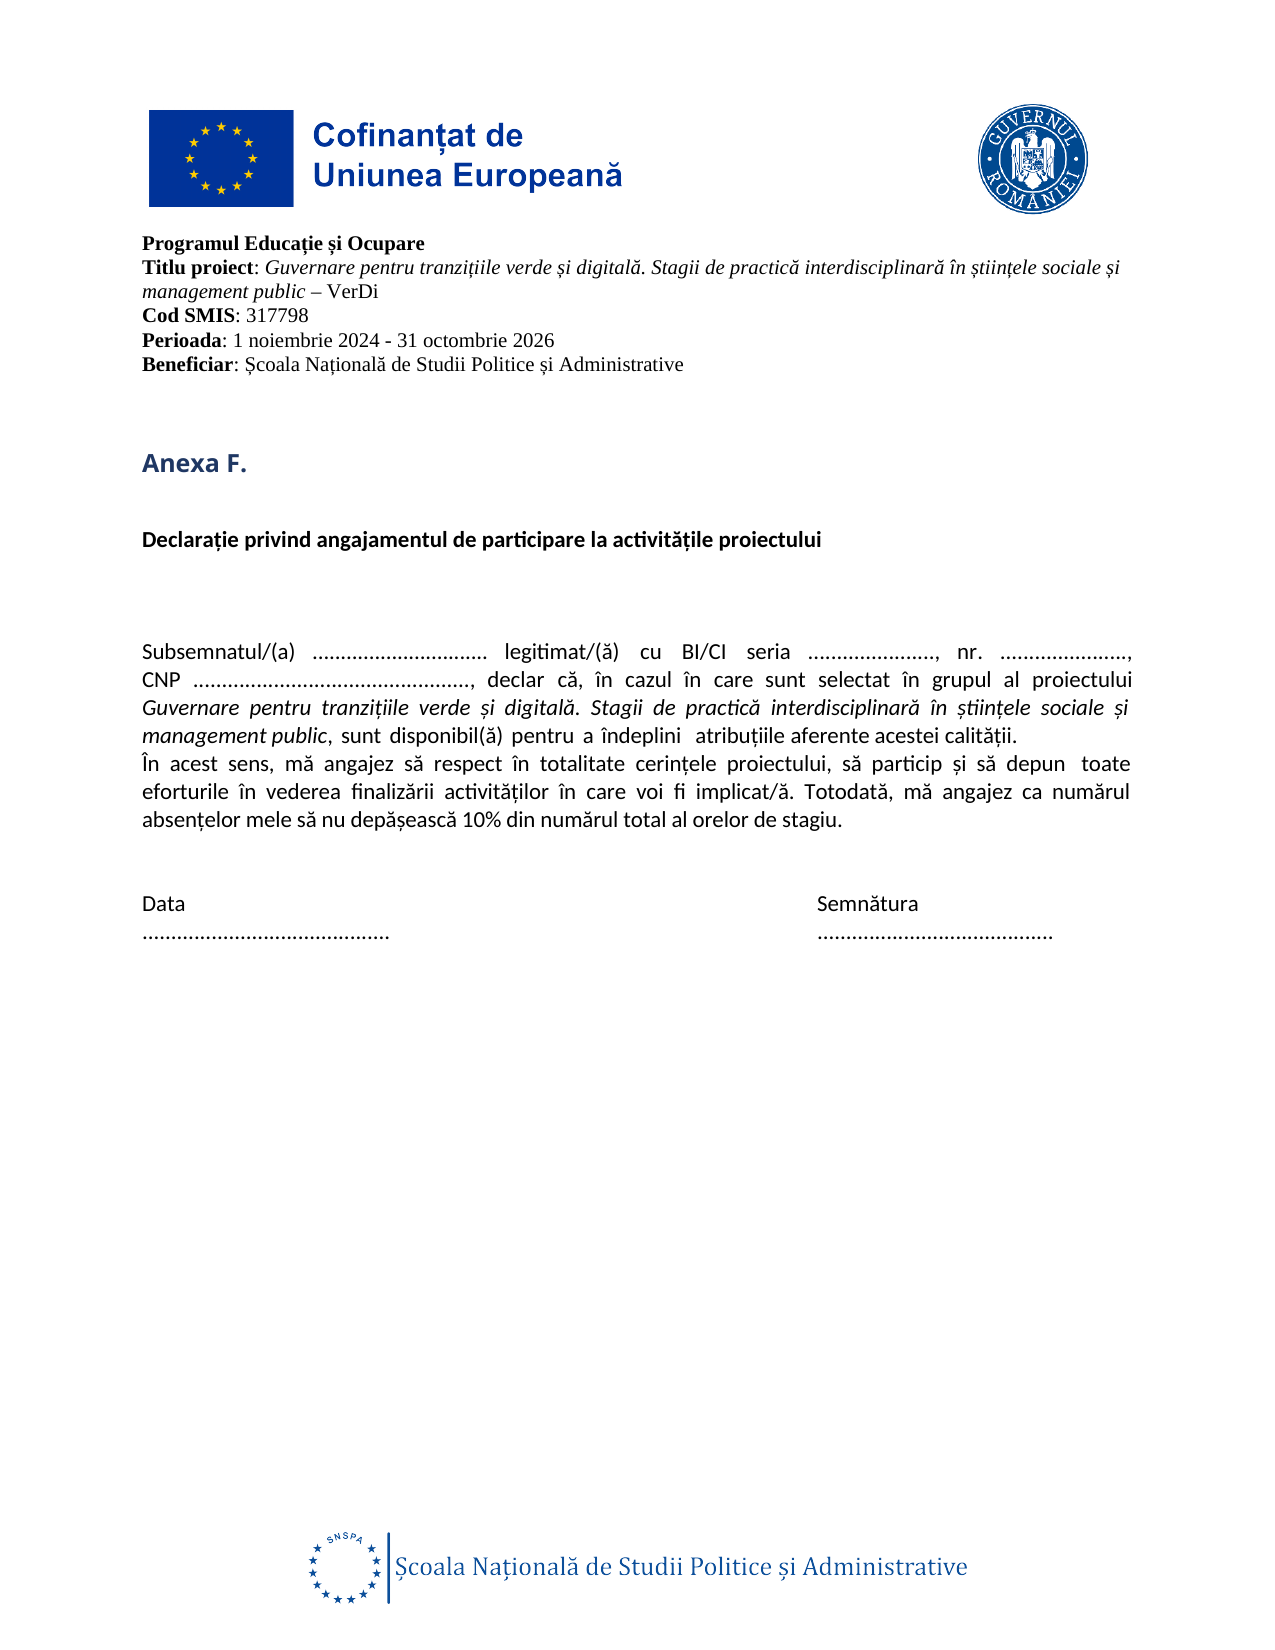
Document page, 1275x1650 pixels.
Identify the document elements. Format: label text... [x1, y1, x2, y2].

text Titlu proiect: Guvernare pentru tranzițiile verde și digitală. Stagii de practică interdisciplinară în științele sociale și management public – VerDi [142, 255, 1133, 303]
text Subsemnatul/(a) ............................... legitimat/(ă) cu BI/CI seria ......................, nr. ......................, CNP ................................................, declar că, în cazul în care sunt selectat în grupul al proiectului Guvernare pentru tranzițiile verde și digitală. Stagii de practică interdisciplinară în științele sociale și management public, sunt disponibil(ă) pentru a îndeplini atribuțiile aferente acestei calității. [142, 637, 1133, 749]
text Perioada: 1 noiembrie 2024 - 31 octombrie 2026 [142, 327, 1133, 352]
subtitle Anexa F. [142, 446, 1133, 480]
text Beneficiar: Școala Națională de Studii Politice și Administrative [142, 352, 1133, 376]
text În acest sens, mă angajez să respect în totalitate cerințele proiectului, să particip și să depun toate eforturile în vederea finalizării activităților în care voi fi implicat/ă. Totodată, mă angajez ca numărul absențelor mele să nu depășească 10% din numărul total al orelor de stagiu. [142, 749, 1131, 833]
text Data Semnătura [142, 889, 1072, 917]
text Cod SMIS: 317798 [142, 303, 1133, 327]
text Programul Educație și Ocupare [142, 183, 1133, 255]
picture [976, 102, 1089, 183]
text Declarație privind angajamentul de participare la activitățile proiectului [142, 525, 1133, 553]
text ........................................... ......................................... [142, 917, 1072, 945]
picture [308, 1532, 967, 1604]
picture [141, 102, 643, 215]
